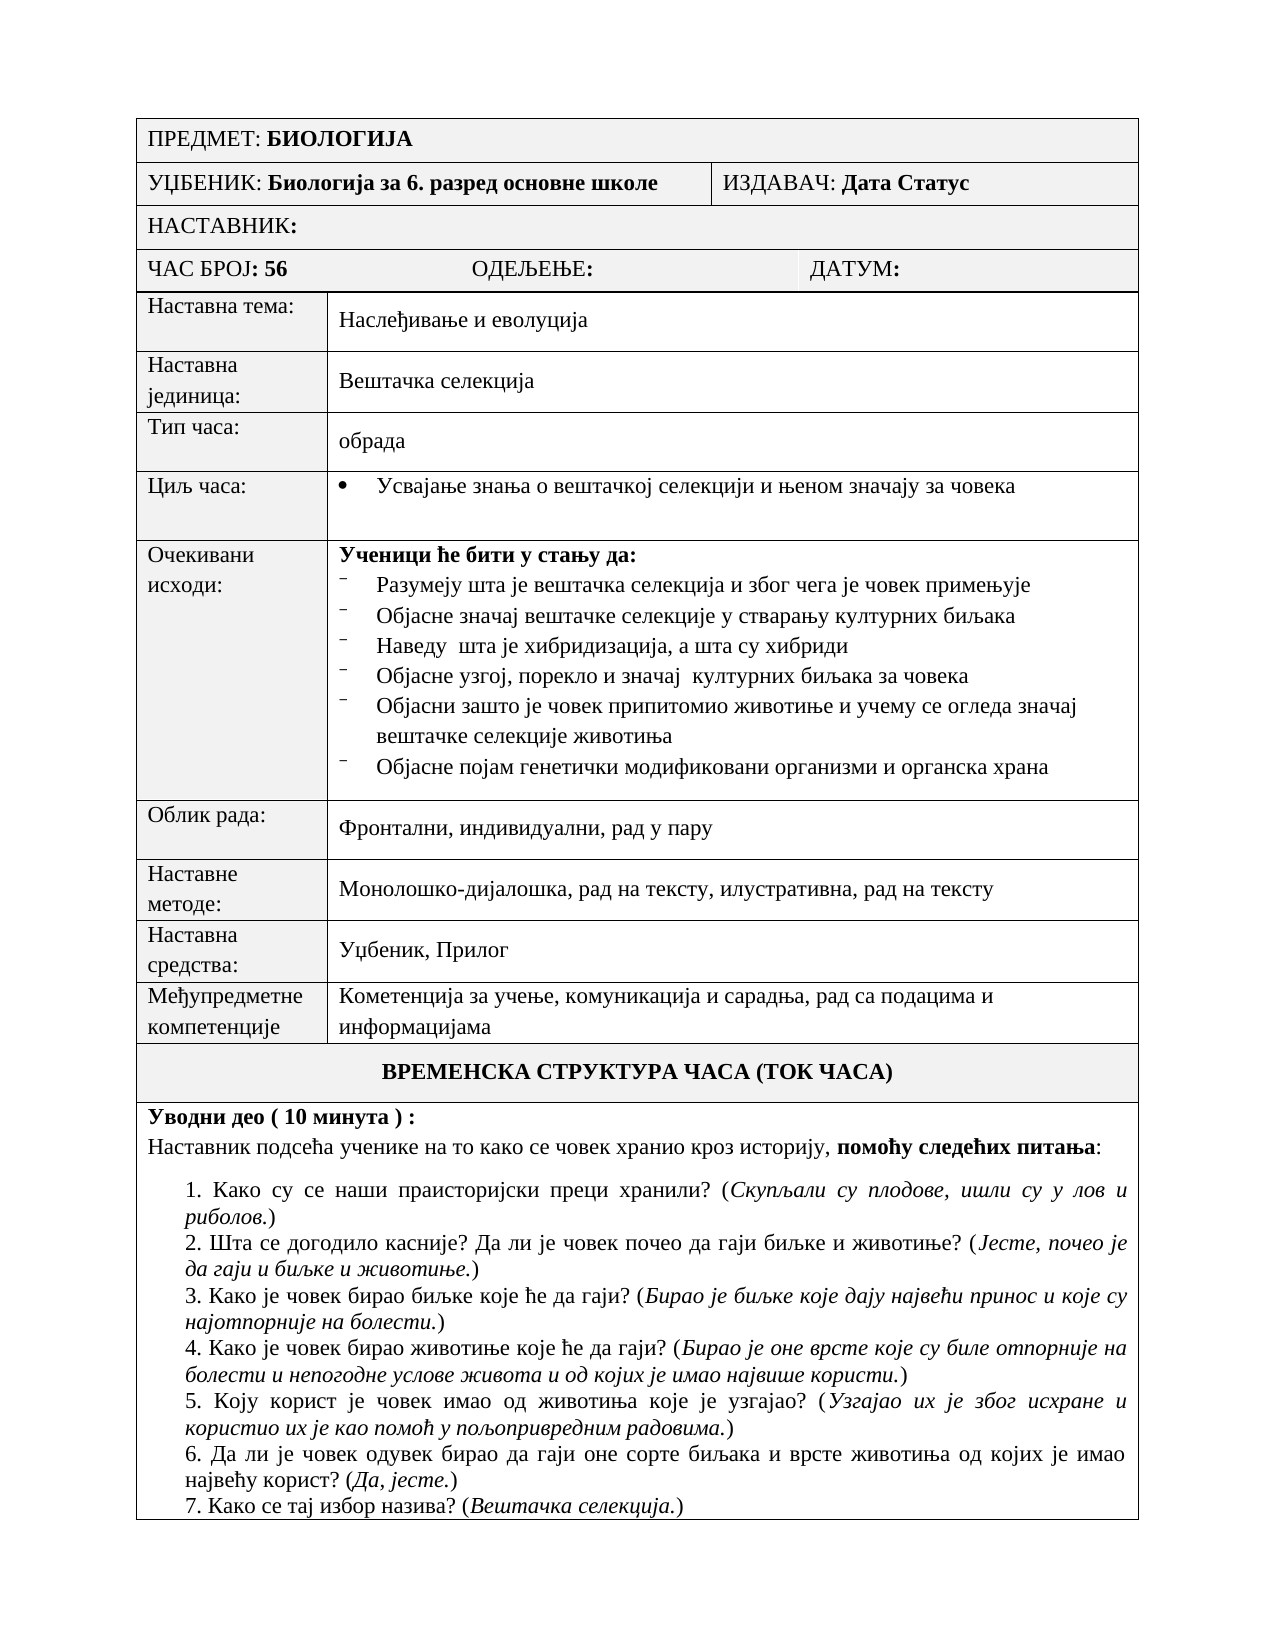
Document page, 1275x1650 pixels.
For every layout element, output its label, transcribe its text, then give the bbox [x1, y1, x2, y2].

table_cell Наставна јединица: [137, 352, 327, 412]
table_cell Ученици ће бити у стању да: Разумеју шта је вештачка селекција и због чега је човек примењује Објасне значај вештачке селекције у стварању културних биљака Наведу шта је хибридизација, а шта су хибриди Објасне узгој, порекло и значај културних биљака за човека Објасни зашто је човек припитомио животиње и учему се огледа значај вештачке селекције животиња Објасне појам генетички модификовани организми и органска храна [328, 541, 1138, 799]
table_cell Облик рада: [137, 801, 327, 859]
table_cell Наставна средства: [137, 921, 327, 982]
table_cell Наставне методе: [137, 860, 327, 920]
table_cell Фронтални, индивидуални, рад у пару [328, 801, 1138, 859]
table_cell ИЗДАВАЧ: Дата Статус [712, 163, 1138, 205]
table_cell Међупредметне компетенције [137, 983, 327, 1043]
table_header ПРЕДМЕТ: БИОЛОГИЈА [137, 119, 1138, 162]
table_cell Тип часа: [137, 413, 327, 471]
table_cell Кометенција за учење, комуникација и сарадња, рад са подацима и информацијама [328, 983, 1138, 1043]
table_cell УЏБЕНИК: Биологија за 6. разред основне школе [137, 163, 711, 205]
table_cell Наставна тема: [137, 293, 327, 351]
table_cell Монолошко-дијалошка, рад на тексту, илустративна, рад на тексту [328, 860, 1138, 920]
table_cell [137, 1103, 1138, 1519]
table_cell Наслеђивање и еволуција [328, 293, 1138, 351]
table_cell ОДЕЉЕЊЕ: [460, 250, 798, 291]
table_cell обрада [328, 413, 1138, 471]
table_cell Усвајање знања о вештачкој селекцији и њеном значају за човека [328, 472, 1138, 540]
table_cell Вештачка селекција [328, 352, 1138, 412]
table_cell НАСТАВНИК: [137, 206, 1138, 249]
table_cell Уџбеник, Прилог [328, 921, 1138, 982]
table_cell Очекивани исходи: [137, 541, 327, 799]
table_cell ДАТУМ: [799, 250, 1138, 291]
table_cell Циљ часа: [137, 472, 327, 540]
table_cell ВРЕМЕНСКА СТРУКТУРА ЧАСА (ТОК ЧАСА) [137, 1044, 1138, 1102]
table_cell ЧАС БРОЈ: 56 [137, 250, 460, 291]
